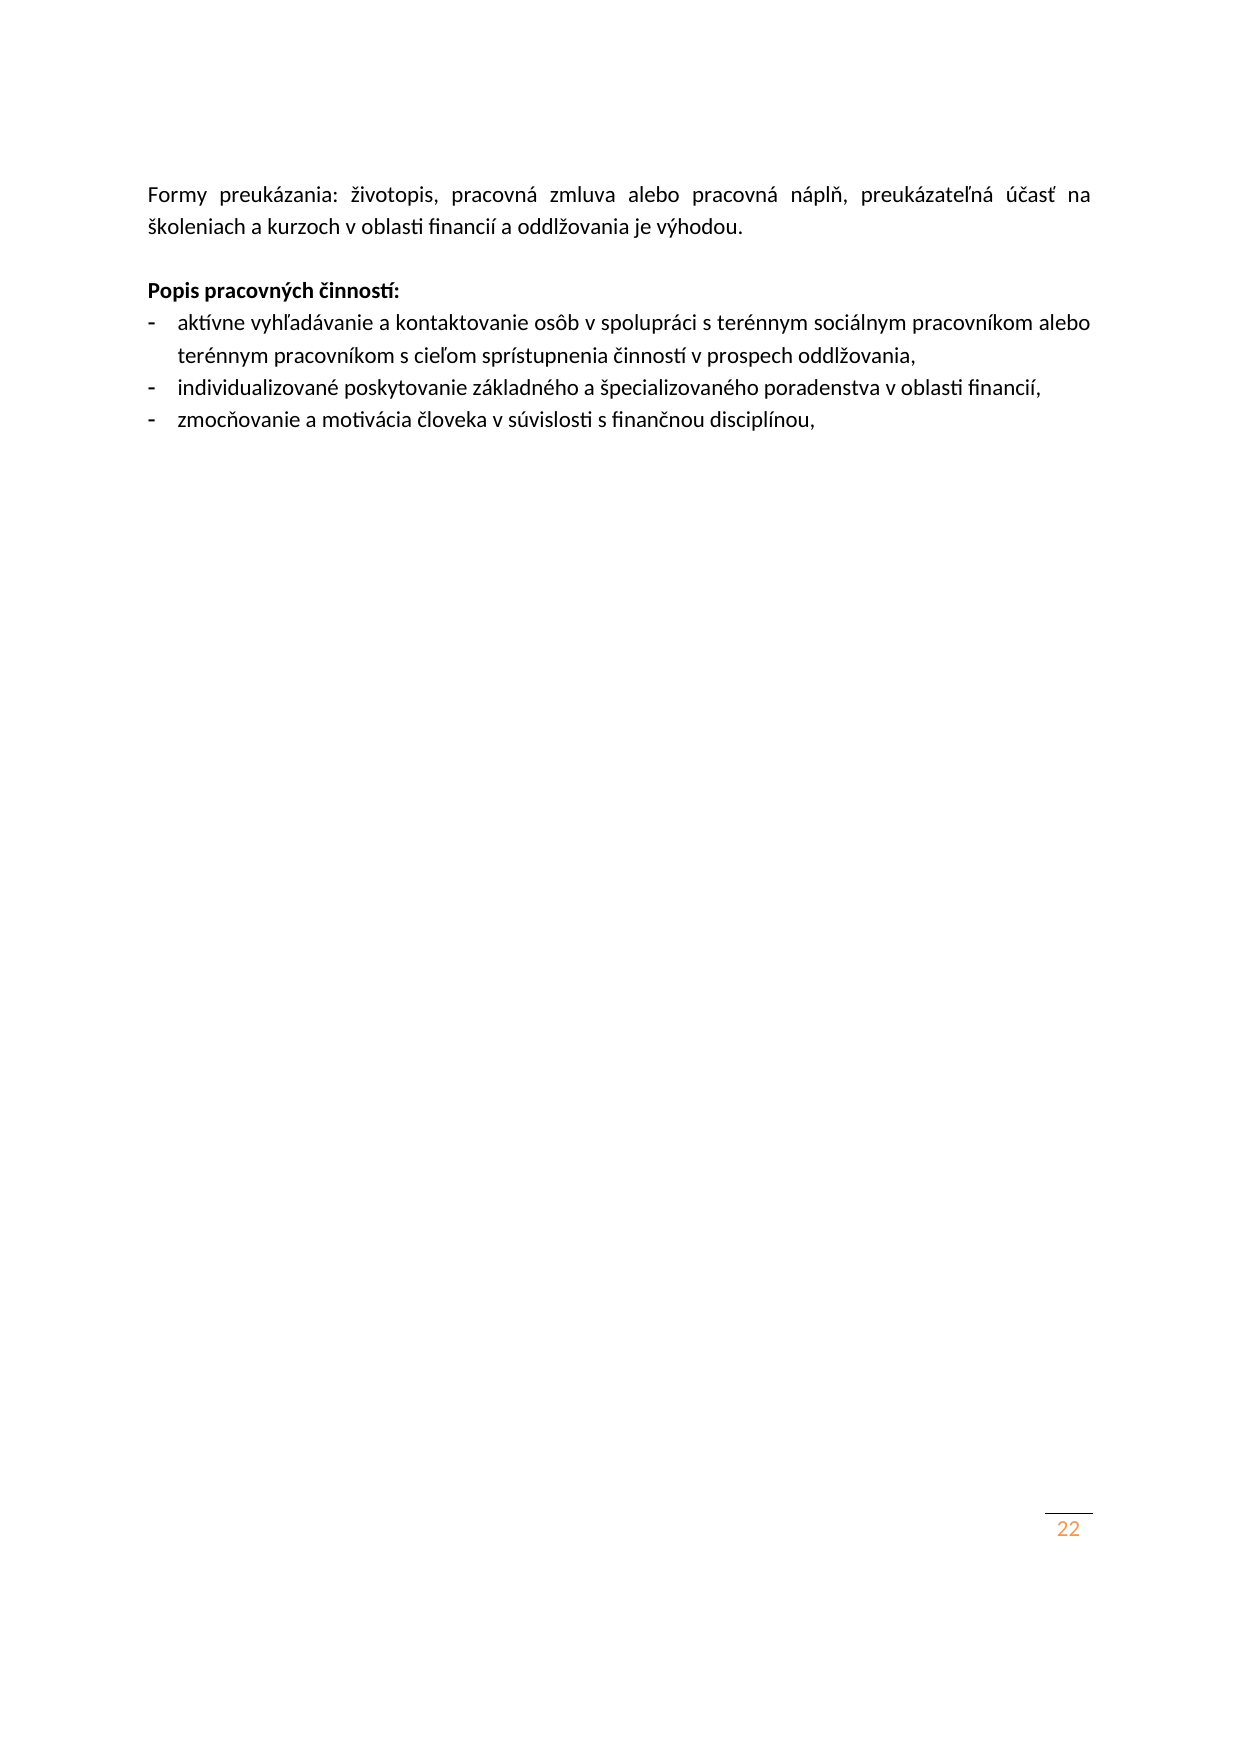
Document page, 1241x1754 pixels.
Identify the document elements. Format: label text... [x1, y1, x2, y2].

list zmocňovanie a motivácia človeka v súvislosti s finančnou disciplínou, [148, 405, 1093, 433]
list individualizované poskytovanie základného a špecializovaného poradenstva v oblasti financií, [148, 373, 1093, 401]
text Popis pracovných činností: [148, 276, 1093, 304]
text Formy preukázania: životopis, pracovná zmluva alebo pracovná náplň, preukázateľná účasť na školeniach a kurzoch v oblasti financií a oddlžovania je výhodou. [148, 180, 1093, 240]
list aktívne vyhľadávanie a kontaktovanie osôb v spolupráci s terénnym sociálnym pracovníkom alebo terénnym pracovníkom s cieľom sprístupnenia činností v prospech oddlžovania, [148, 308, 1093, 369]
